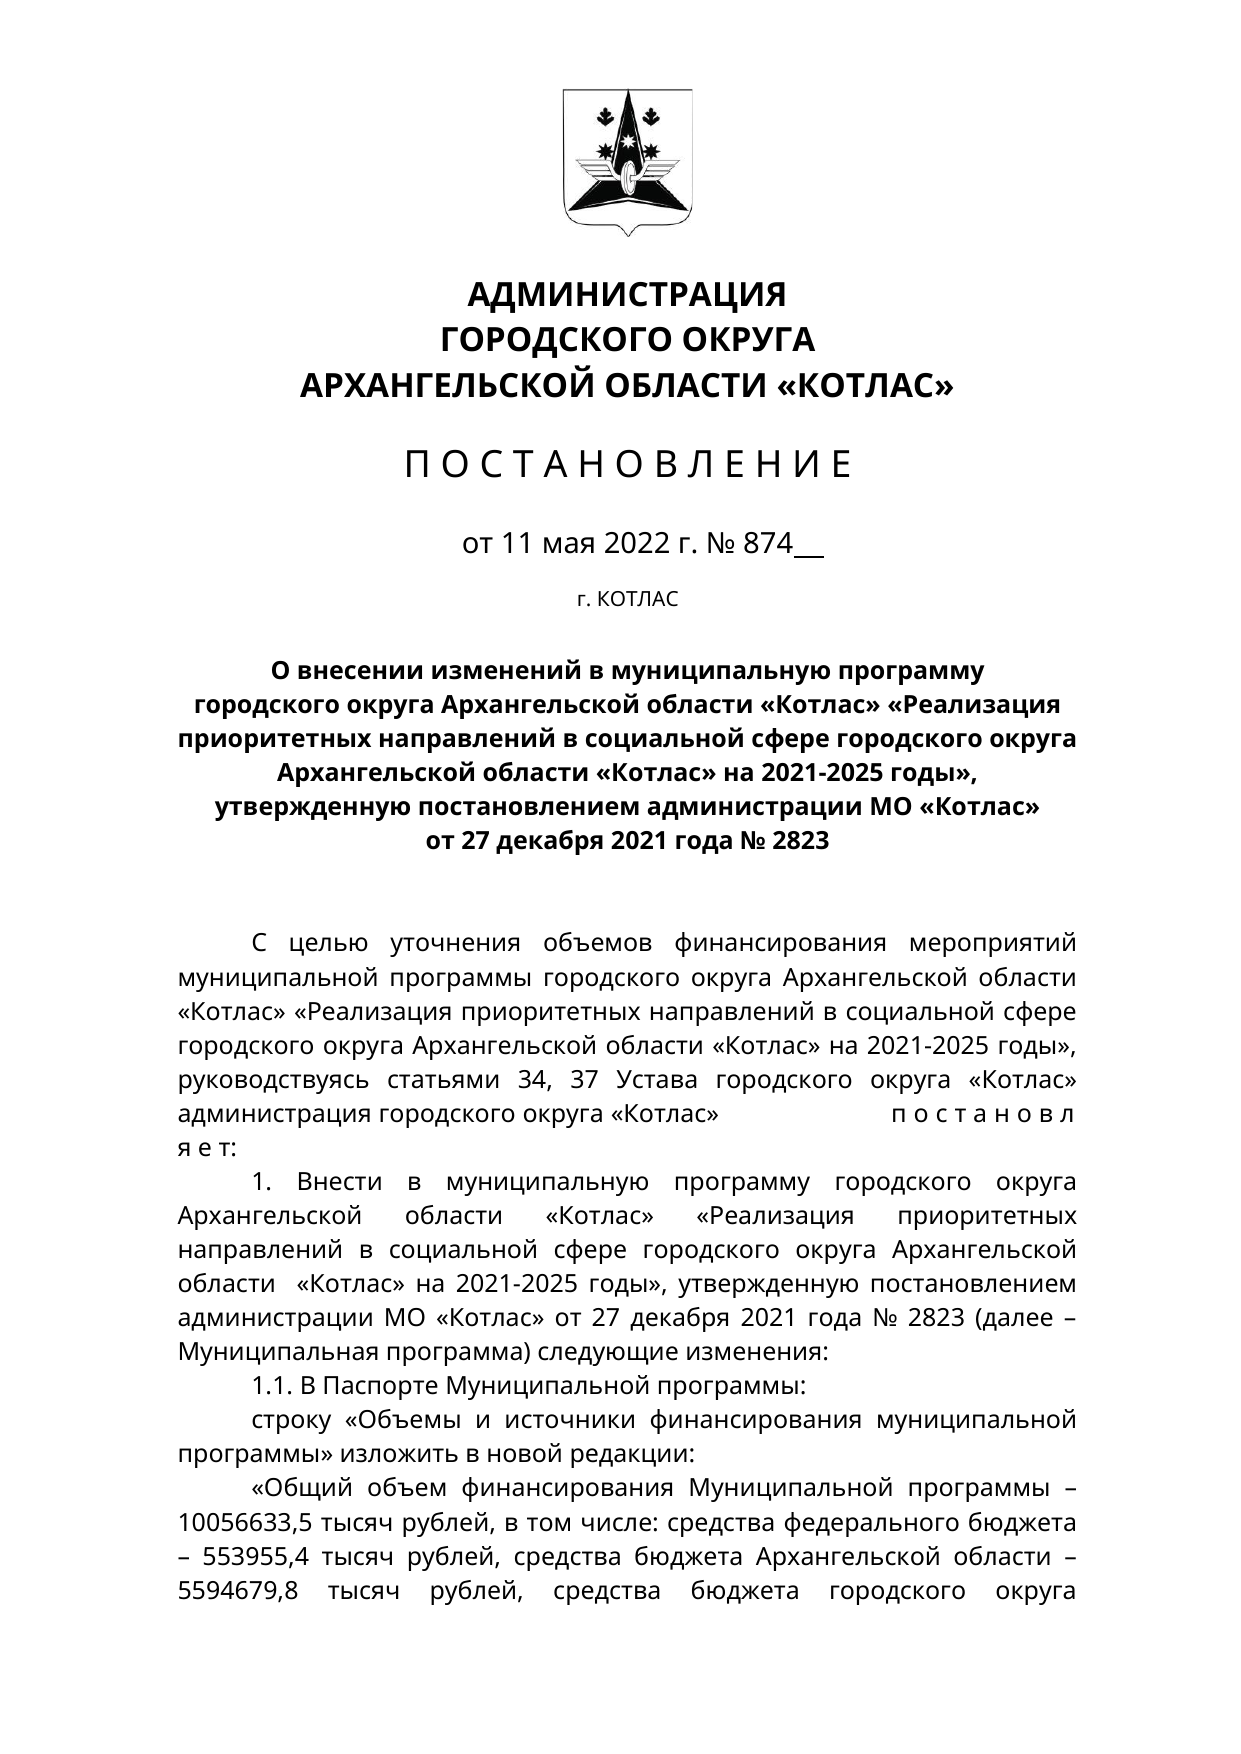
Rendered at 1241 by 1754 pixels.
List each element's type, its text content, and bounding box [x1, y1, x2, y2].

text П О С Т А Н О В Л Е Н И Е [177, 437, 1078, 488]
text от 27 декабря 2021 года № 2823 [177, 823, 1078, 857]
text ГОРОДСКОГО ОКРУГА [177, 316, 1078, 361]
text городского округа Архангельской области «Котлас» «Реализация приоритетных направлений в социальной сфере городского округа Архангельской области «Котлас» на 2021-2025 годы», утвержденную постановлением администрации МО «Котлас» [177, 687, 1078, 823]
text строку «Объемы и источники финансирования муниципальной программы» изложить в новой редакции: [177, 1402, 1078, 1470]
text АДМИНИСТРАЦИЯ [177, 271, 1078, 316]
text О внесении изменений в муниципальную программу [177, 653, 1078, 687]
picture [562, 88, 693, 237]
text от 11 мая 2022 г. № 874 [177, 522, 1078, 562]
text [177, 1470, 1078, 1606]
text г. КОТЛАС [177, 584, 1078, 613]
text С целью уточнения объемов финансирования мероприятий муниципальной программы городского округа Архангельской области «Котлас» «Реализация приоритетных направлений в социальной сфере городского округа Архангельской области «Котлас» на 2021-2025 годы», руководствуясь статьями 34, 37 Устава городского округа «Котлас» администрация городского округа «Котлас» п о с т а н о в л я е т: [177, 925, 1078, 1163]
text 1.1. В Паспорте Муниципальной программы: [177, 1368, 1078, 1402]
text 1. Внести в муниципальную программу городского округа Архангельской области «Котлас» «Реализация приоритетных направлений в социальной сфере городского округа Архангельской области «Котлас» на 2021-2025 годы», утвержденную постановлением администрации МО «Котлас» от 27 декабря 2021 года № 2823 (далее – Муниципальная программа) следующие изменения: [177, 1163, 1078, 1368]
text АРХАНГЕЛЬСКОЙ ОБЛАСТИ «КОТЛАС» [177, 361, 1078, 407]
